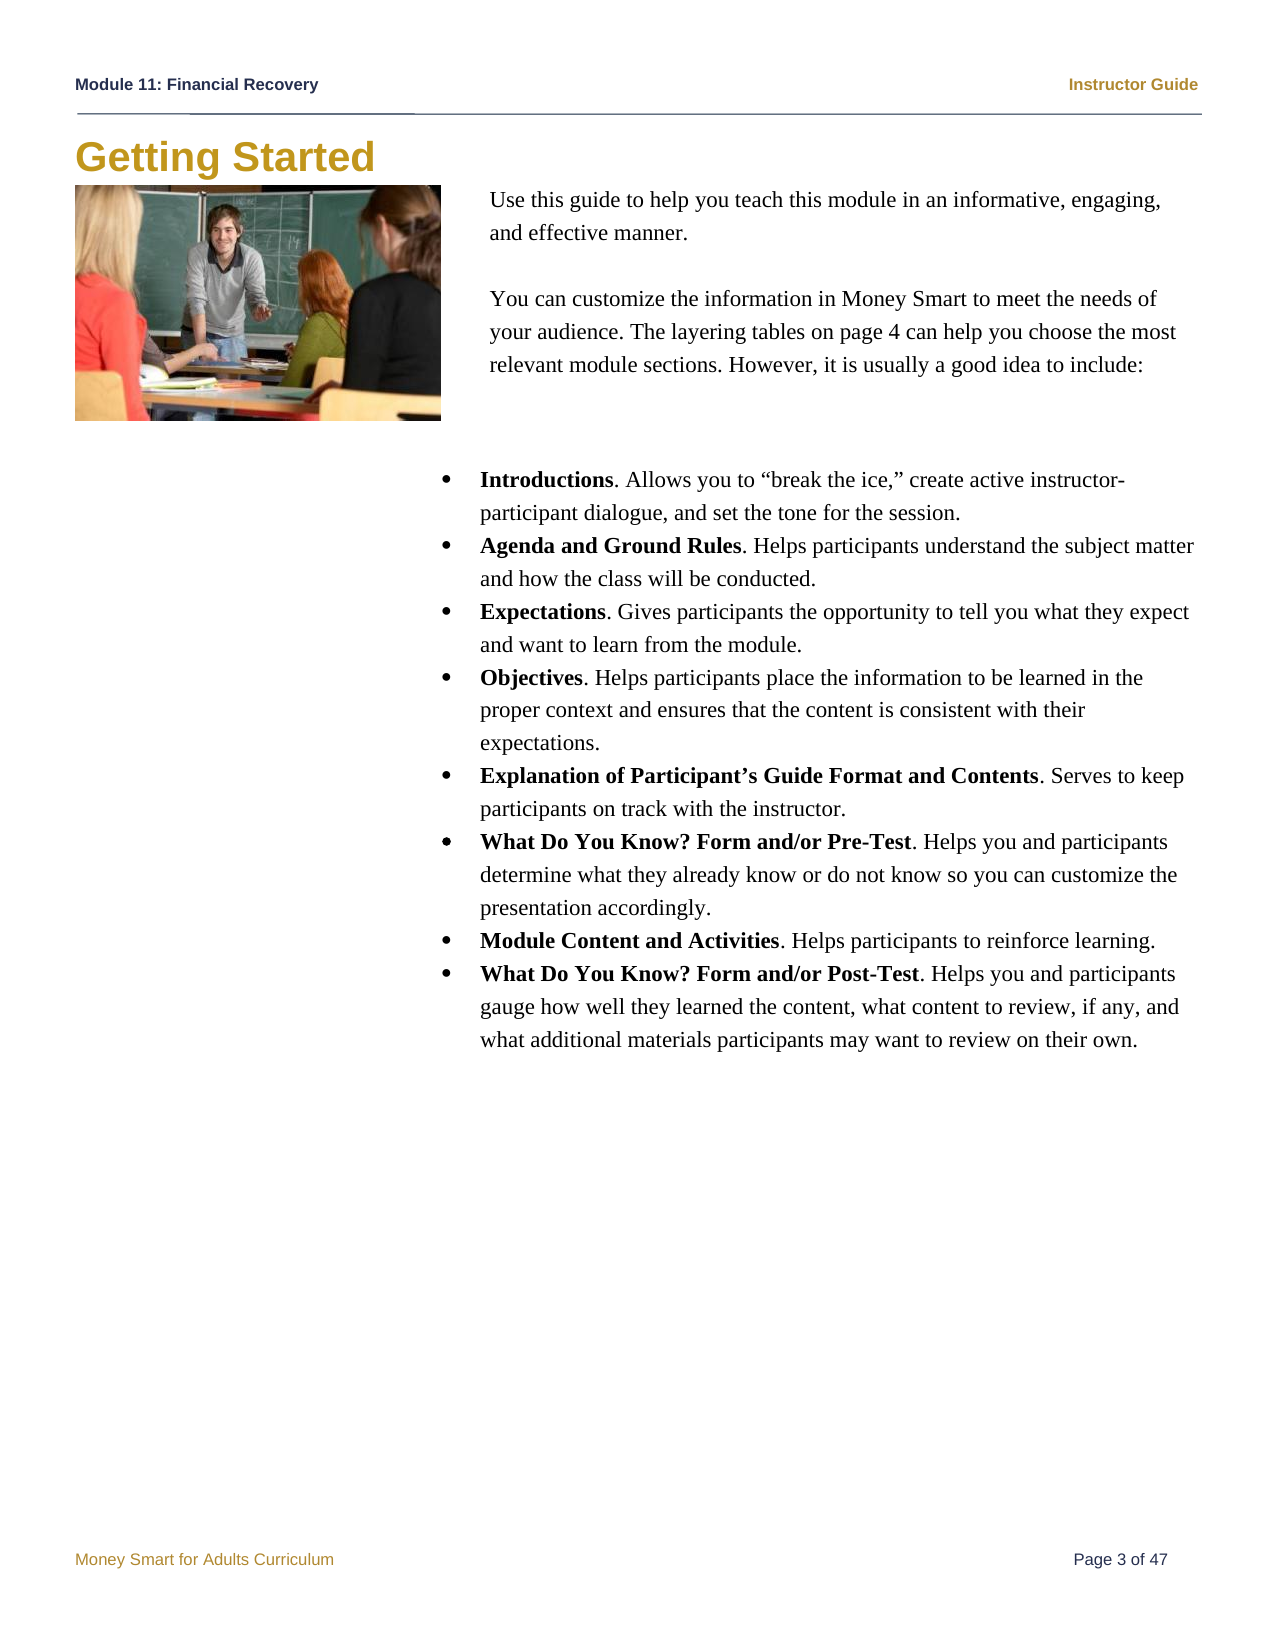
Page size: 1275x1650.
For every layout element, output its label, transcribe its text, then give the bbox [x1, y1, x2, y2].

table_header [63, 186, 477, 427]
subtitle Getting Started [75, 132, 1200, 180]
picture [75, 185, 441, 421]
list Explanation of Participant’s Guide Format and Contents. Serves to keep participants on track with the instructor. [442, 762, 1200, 822]
list Expectations. Gives participants the opportunity to tell you what they expect and want to learn from the module. [442, 598, 1200, 657]
list Introductions. Allows you to “break the ice,” create active instructor-participant dialogue, and set the tone for the session. [442, 466, 1200, 525]
table_header Use this guide to help you teach this module in an informative, engaging, and effective manner. You can customize the information in Money Smart to meet the needs of your audience. The layering tables on page 4 can help you choose the most relevant module sections. However, it is usually a good idea to include: [477, 186, 1211, 427]
list Module Content and Activities. Helps participants to reinforce learning. [442, 927, 1200, 953]
list Objectives. Helps participants place the information to be learned in the proper context and ensures that the content is consistent with their expectations. [442, 664, 1200, 756]
list Agenda and Ground Rules. Helps participants understand the subject matter and how the class will be conducted. [442, 532, 1200, 591]
list What Do You Know? Form and/or Post-Test. Helps you and participants gauge how well they learned the content, what content to review, if any, and what additional materials participants may want to review on their own. [442, 960, 1200, 1052]
list What Do You Know? Form and/or Pre-Test. Helps you and participants determine what they already know or do not know so you can customize the presentation accordingly. [442, 828, 1200, 920]
